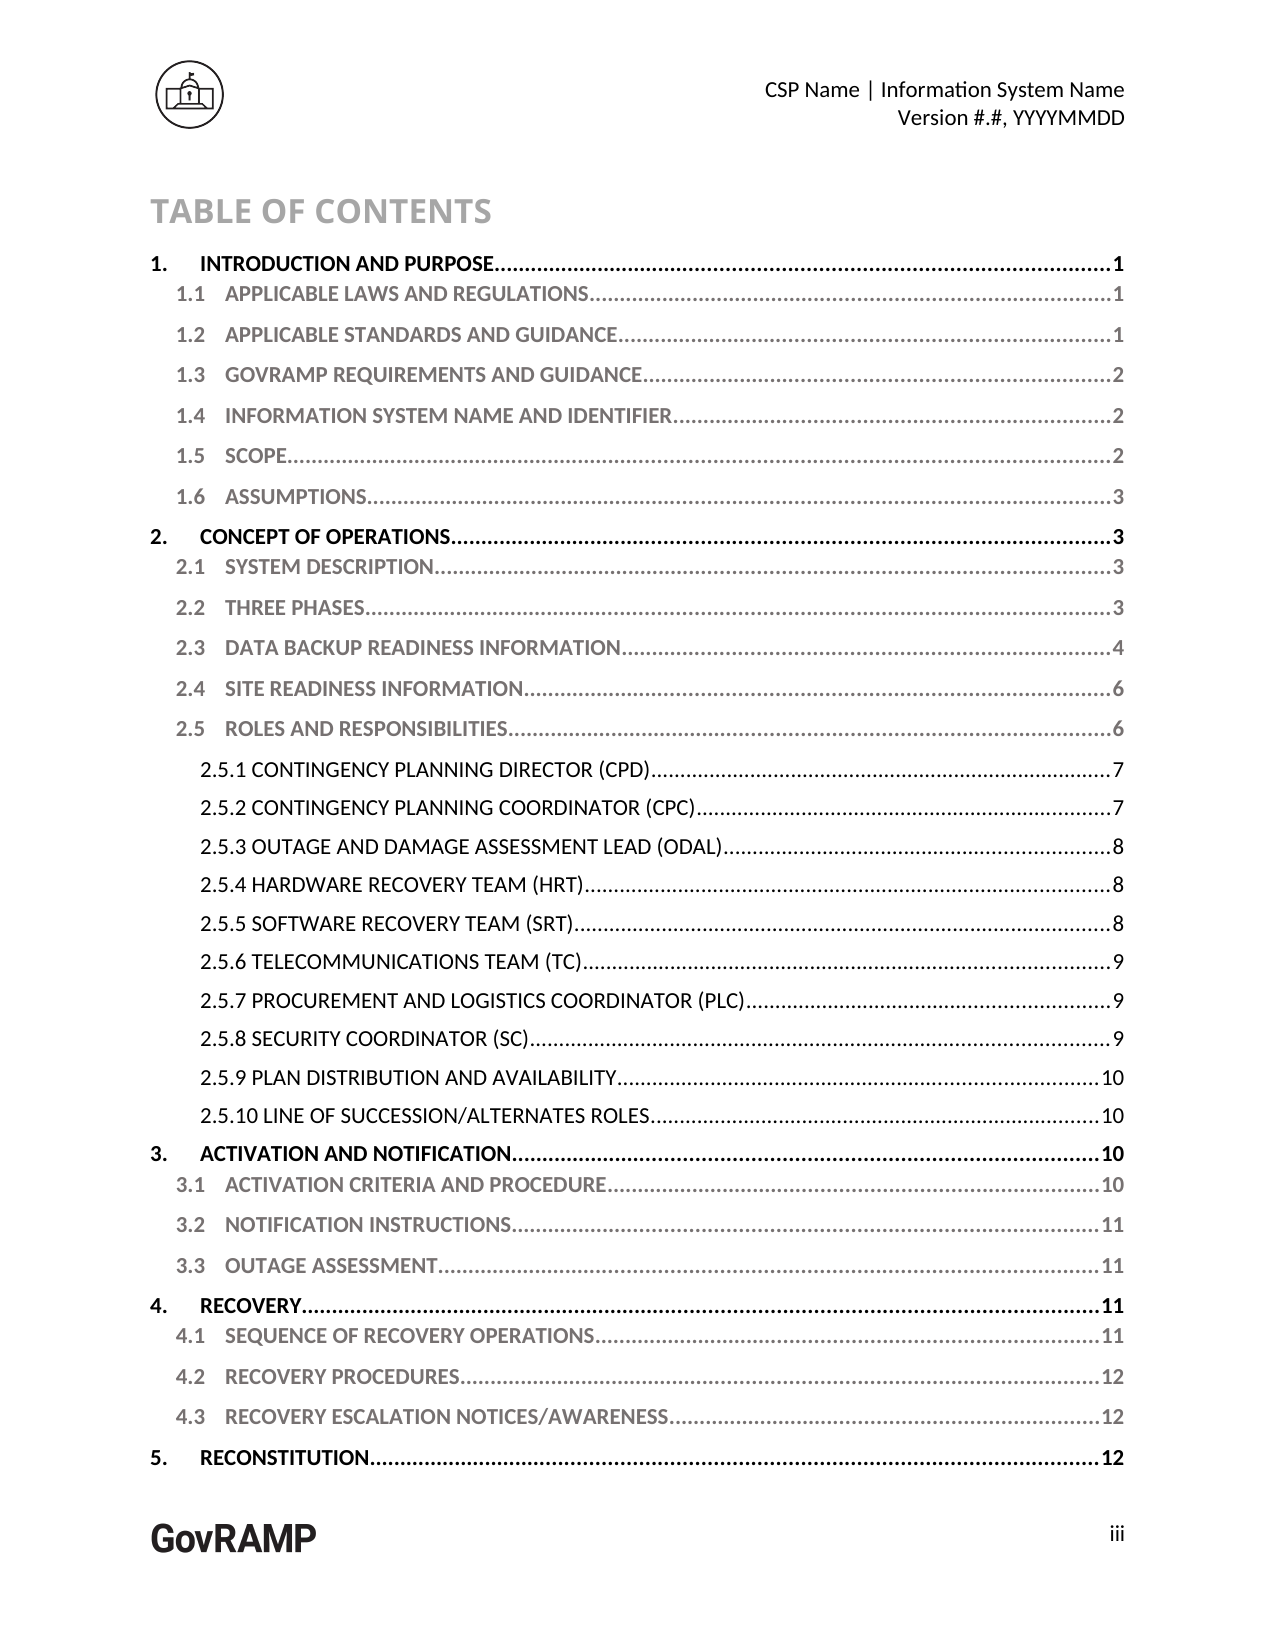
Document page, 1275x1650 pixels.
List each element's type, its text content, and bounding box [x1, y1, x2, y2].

text 4.1 Sequence of Recovery Operations 11 [176, 1321, 1125, 1349]
text 4.3 Recovery Escalation Notices/Awareness 12 [176, 1402, 1125, 1431]
text 3.3 Outage Assessment 11 [176, 1251, 1125, 1279]
text 2.5.3 Outage and Damage Assessment Lead (ODAL) 8 [200, 832, 1125, 860]
text 1.3 GovRAMP Requirements and Guidance 2 [176, 360, 1125, 388]
text 2.1 System Description 3 [176, 552, 1125, 581]
text 2.5.9 Plan Distribution and Availability 10 [200, 1063, 1125, 1091]
text 2.5.1 Contingency Planning Director (CPD) 7 [200, 755, 1125, 783]
text 1.5 Scope 2 [176, 441, 1125, 469]
picture [150, 1521, 318, 1555]
text 3.1 Activation Criteria and Procedure 10 [176, 1170, 1125, 1198]
subtitle Table of contents [150, 187, 1125, 233]
text 2.5.10 Line of Succession/Alternates Roles 10 [200, 1101, 1125, 1129]
picture [151, 56, 227, 133]
text 1.1 Applicable Laws and Regulations 1 [176, 279, 1125, 307]
text 5. Reconstitution 12 [150, 1443, 1125, 1471]
text 2.5 Roles and Responsibilities 6 [176, 714, 1125, 743]
text 2.5.2 Contingency Planning Coordinator (CPC) 7 [200, 793, 1125, 822]
text 2.5.7 Procurement and Logistics Coordinator (PLC) 9 [200, 986, 1125, 1014]
text 2.5.8 Security Coordinator (SC) 9 [200, 1024, 1125, 1052]
text 2.2 Three Phases 3 [176, 593, 1125, 621]
text 3.2 Notification Instructions 11 [176, 1210, 1125, 1238]
text 4.2 Recovery Procedures 12 [176, 1362, 1125, 1390]
text 2. Concept of Operations 3 [150, 522, 1125, 550]
text 2.4 Site Readiness Information 6 [176, 674, 1125, 702]
text 1. Introduction and Purpose 1 [150, 249, 1125, 277]
text 2.5.4 Hardware Recovery Team (HRT) 8 [200, 870, 1125, 898]
text 1.6 Assumptions 3 [176, 482, 1125, 510]
text 1.4 Information System Name and Identifier 2 [176, 401, 1125, 429]
text 2.5.5 Software Recovery Team (SRT) 8 [200, 909, 1125, 937]
text 2.3 Data Backup Readiness Information 4 [176, 633, 1125, 662]
text 1.2 Applicable Standards and Guidance 1 [176, 320, 1125, 348]
text 2.5.6 Telecommunications Team (TC) 9 [200, 947, 1125, 975]
text 4. Recovery 11 [150, 1291, 1125, 1319]
text 3. Activation and Notification 10 [150, 1139, 1125, 1167]
